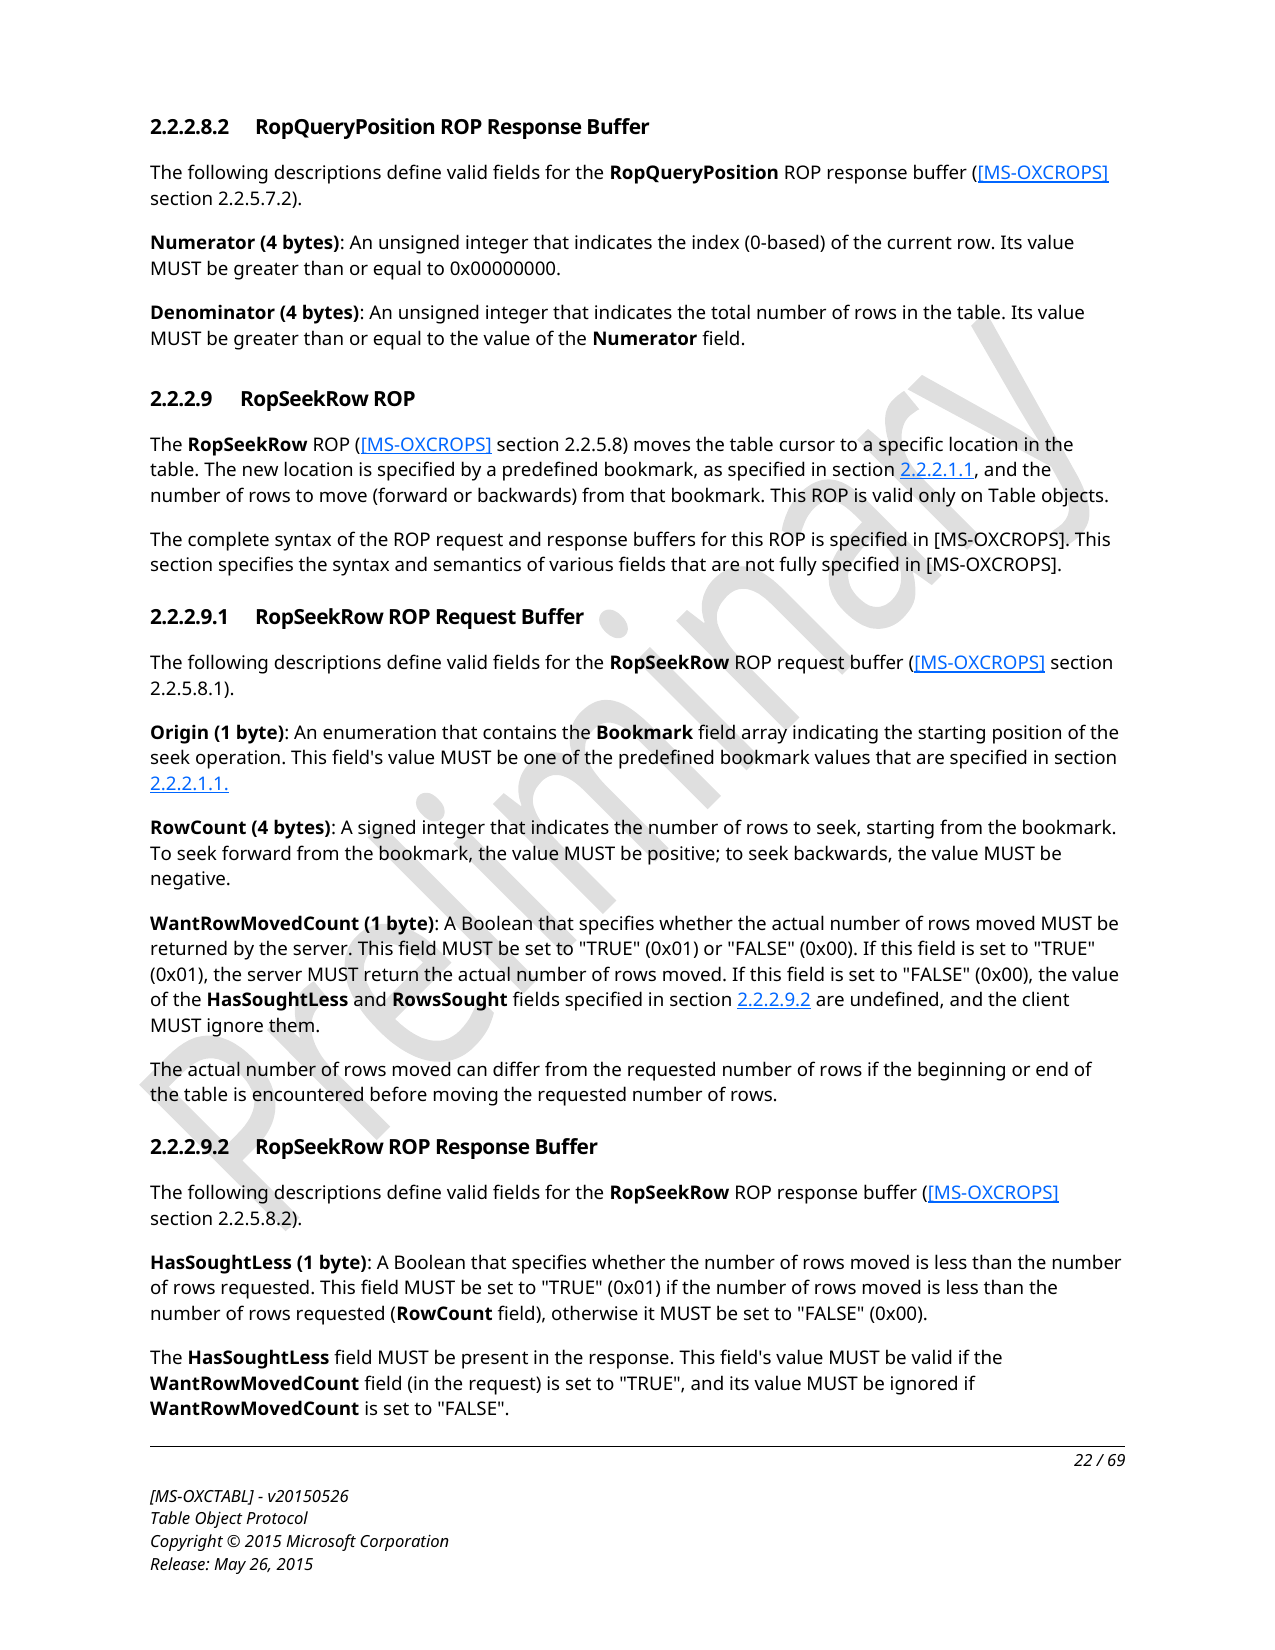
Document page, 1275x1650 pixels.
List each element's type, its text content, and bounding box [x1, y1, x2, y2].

text Origin (1 byte): An enumeration that contains the Bookmark field array indicating the starting position of the seek operation. This field's value MUST be one of the predefined bookmark values that are specified in section 2.2.2.1.1. [150, 719, 1125, 796]
text RowCount (4 bytes): A signed integer that indicates the number of rows to seek, starting from the bookmark. To seek forward from the bookmark, the value MUST be positive; to seek backwards, the value MUST be negative. [150, 814, 1125, 891]
subtitle RopSeekRow ROP Response Buffer [150, 1132, 1125, 1161]
text The following descriptions define valid fields for the RopSeekRow ROP request buffer ([MS-OXCROPS] section 2.2.5.8.1). [150, 649, 1125, 700]
text WantRowMovedCount (1 byte): A Boolean that specifies whether the actual number of rows moved MUST be returned by the server. This field MUST be set to "TRUE" (0x01) or "FALSE" (0x00). If this field is set to "TRUE" (0x01), the server MUST return the actual number of rows moved. If this field is set to "FALSE" (0x00), the value of the HasSoughtLess and RowsSought fields specified in section 2.2.2.9.2 are undefined, and the client MUST ignore them. [150, 910, 1125, 1037]
text The following descriptions define valid fields for the RopSeekRow ROP response buffer ([MS-OXCROPS] section 2.2.5.8.2). [150, 1179, 1125, 1230]
text HasSoughtLess (1 byte): A Boolean that specifies whether the number of rows moved is less than the number of rows requested. This field MUST be set to "TRUE" (0x01) if the number of rows moved is less than the number of rows requested (RowCount field), otherwise it MUST be set to "FALSE" (0x00). [150, 1249, 1125, 1326]
subtitle RopSeekRow ROP [150, 384, 1125, 412]
text The following descriptions define valid fields for the RopQueryPosition ROP response buffer ([MS-OXCROPS] section 2.2.5.7.2). [150, 160, 1125, 211]
text The complete syntax of the ROP request and response buffers for this ROP is specified in [MS-OXCROPS]. This section specifies the syntax and semantics of various fields that are not fully specified in [MS-OXCROPS]. [150, 526, 1125, 577]
text The actual number of rows moved can differ from the requested number of rows if the beginning or end of the table is encountered before moving the requested number of rows. [150, 1056, 1125, 1107]
subtitle RopSeekRow ROP Request Buffer [150, 602, 1125, 631]
text The HasSoughtLess field MUST be present in the response. This field's value MUST be valid if the WantRowMovedCount field (in the request) is set to "TRUE", and its value MUST be ignored if WantRowMovedCount is set to "FALSE". [150, 1344, 1125, 1421]
text The RopSeekRow ROP ([MS-OXCROPS] section 2.2.5.8) moves the table cursor to a specific location in the table. The new location is specified by a predefined bookmark, as specified in section 2.2.2.1.1, and the number of rows to move (forward or backwards) from that bookmark. This ROP is valid only on Table objects. [150, 431, 1125, 507]
text Denominator (4 bytes): An unsigned integer that indicates the total number of rows in the table. Its value MUST be greater than or equal to the value of the Numerator field. [150, 299, 1125, 350]
text Numerator (4 bytes): An unsigned integer that indicates the index (0-based) of the current row. Its value MUST be greater than or equal to 0x00000000. [150, 229, 1125, 281]
subtitle RopQueryPosition ROP Response Buffer [150, 112, 1125, 141]
